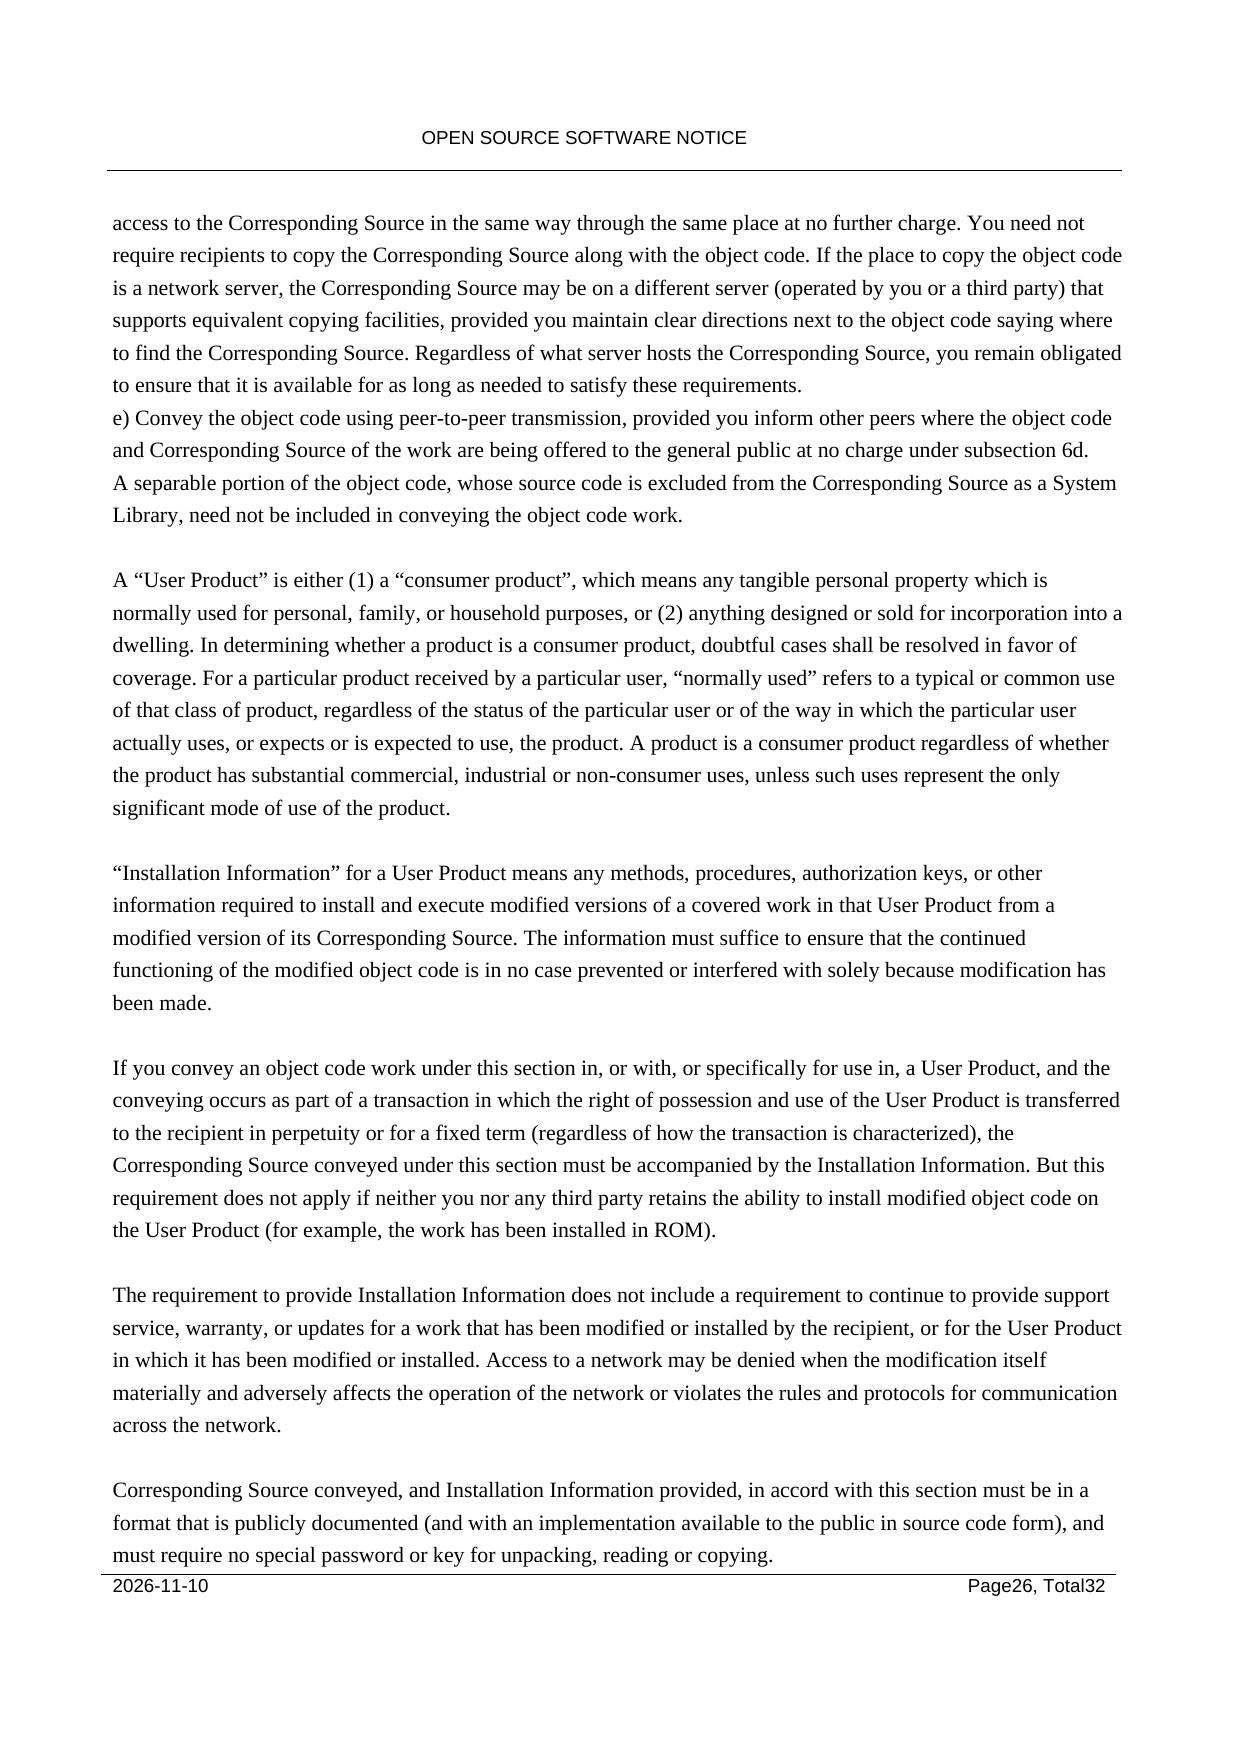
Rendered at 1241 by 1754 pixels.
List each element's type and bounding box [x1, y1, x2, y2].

text [112, 206, 1128, 1571]
